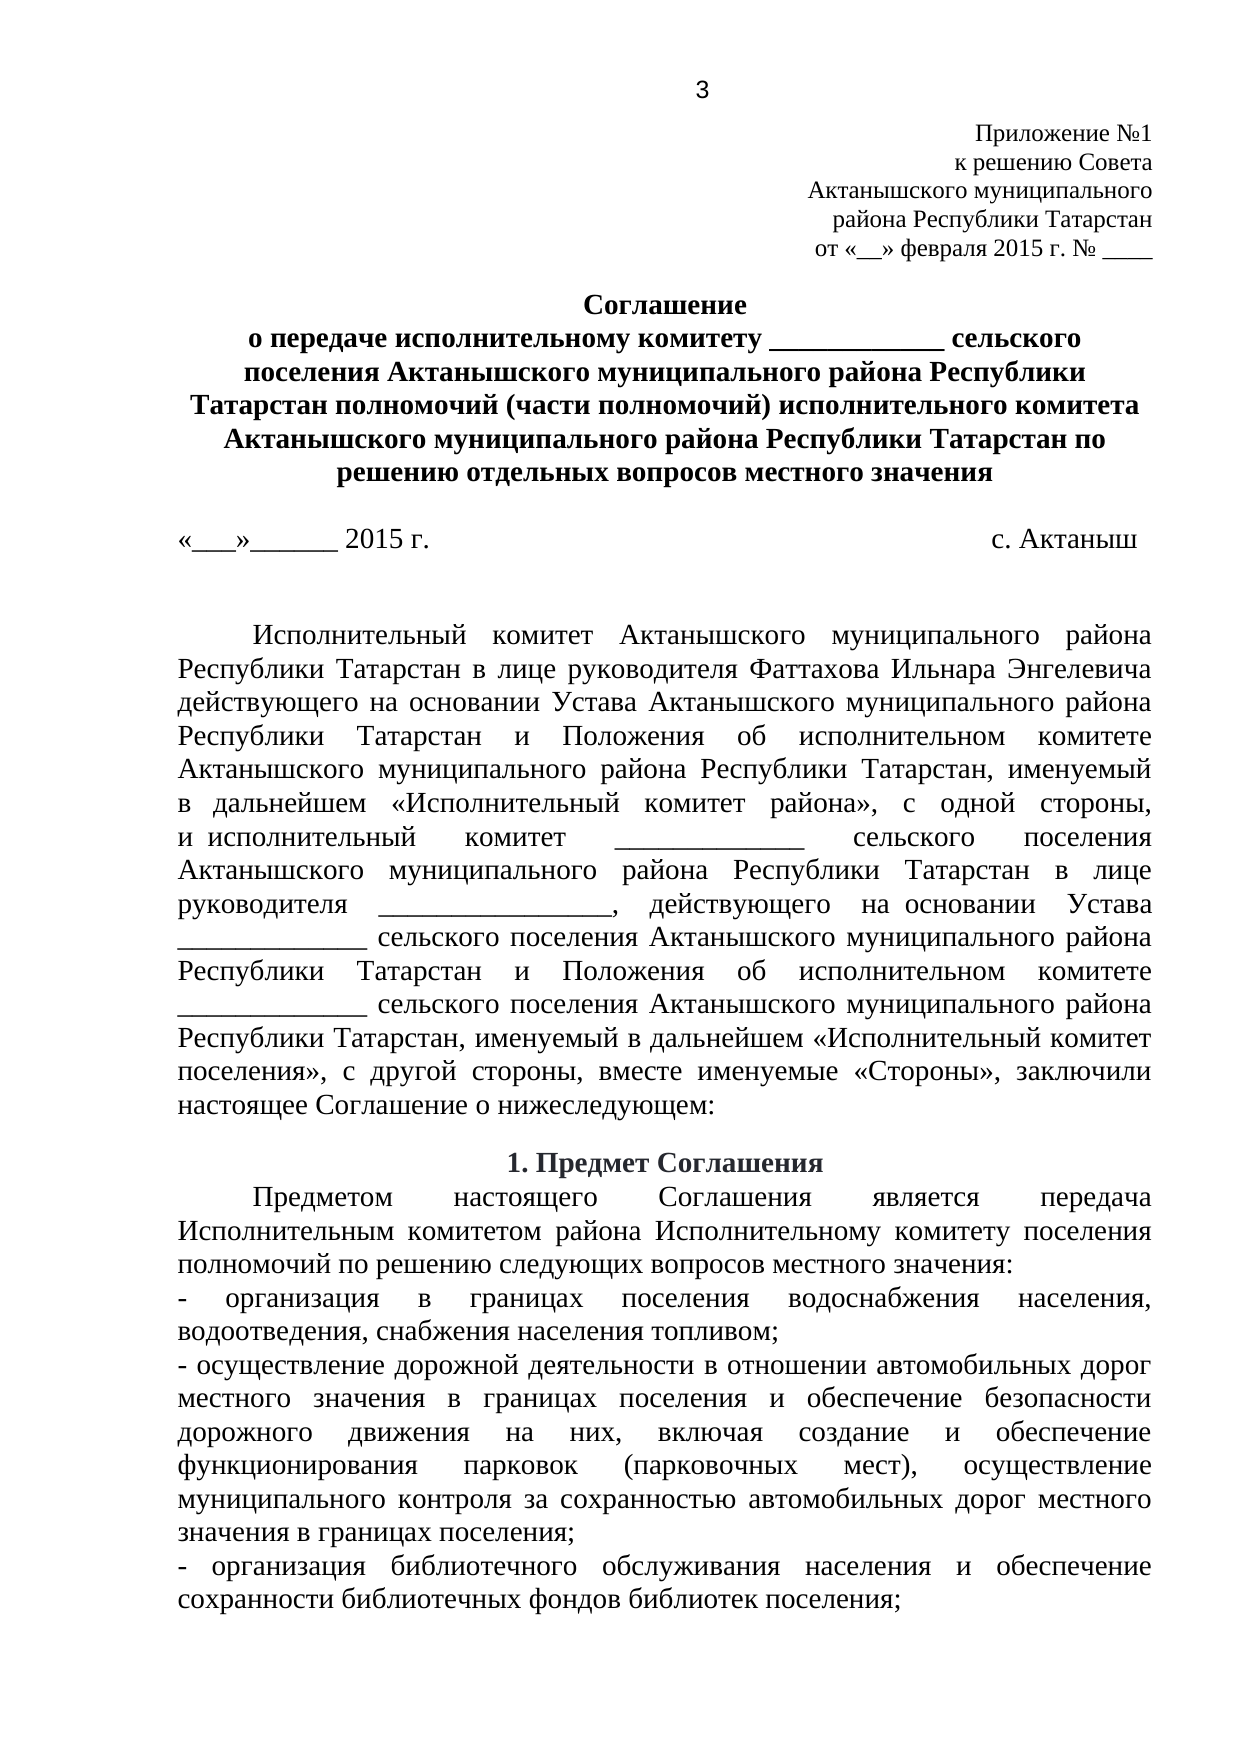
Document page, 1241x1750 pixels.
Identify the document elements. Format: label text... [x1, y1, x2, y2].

text - организация в границах поселения водоснабжения населения, водоотведения, снабжения населения топливом; [177, 1280, 1152, 1347]
text Приложение №1 [177, 118, 1152, 147]
text «___»______ 2015 г. с. Актаныш [177, 522, 1152, 555]
text Соглашение о передаче исполнительному комитету ____________ сельского поселения Актанышского муниципального района Республики Татарстан полномочий (части полномочий) исполнительного комитета Актанышского муниципального района Республики Татарстан по решению отдельных вопросов местного значения [177, 287, 1152, 488]
subtitle 1. Предмет Соглашения [177, 1146, 1152, 1179]
text от «__» февраля 2015 г. № ____ [177, 233, 1152, 262]
text района Республики Татарстан [177, 204, 1152, 233]
text Актанышского муниципального [177, 176, 1152, 204]
text Предметом настоящего Соглашения является передача Исполнительным комитетом района Исполнительному комитету поселения полномочий по решению следующих вопросов местного значения: [177, 1179, 1152, 1280]
text Исполнительный комитет Актанышского муниципального района Республики Татарстан в лице руководителя Фаттахова Ильнара Энгелевича действующего на основании Устава Актанышского муниципального района Республики Татарстан и Положения об исполнительном комитете Актанышского муниципального района Республики Татарстан, именуемый в дальнейшем «Исполнительный комитет района», с одной стороны, и исполнительный комитет _____________ сельского поселения Актанышского муниципального района Республики Татарстан в лице руководителя ________________, действующего на основании Устава _____________ сельского поселения Актанышского муниципального района Республики Татарстан и Положения об исполнительном комитете _____________ сельского поселения Актанышского муниципального района Республики Татарстан, именуемый в дальнейшем «Исполнительный комитет поселения», с другой стороны, вместе именуемые «Стороны», заключили настоящее Соглашение о нижеследующем: [177, 617, 1152, 1121]
text к решению Совета [177, 147, 1152, 176]
text - организация библиотечного обслуживания населения и обеспечение сохранности библиотечных фондов библиотек поселения; [177, 1548, 1152, 1615]
text - осуществление дорожной деятельности в отношении автомобильных дорог местного значения в границах поселения и обеспечение безопасности дорожного движения на них, включая создание и обеспечение функционирования парковок (парковочных мест), осуществление муниципального контроля за сохранностью автомобильных дорог местного значения в границах поселения; [177, 1347, 1152, 1548]
